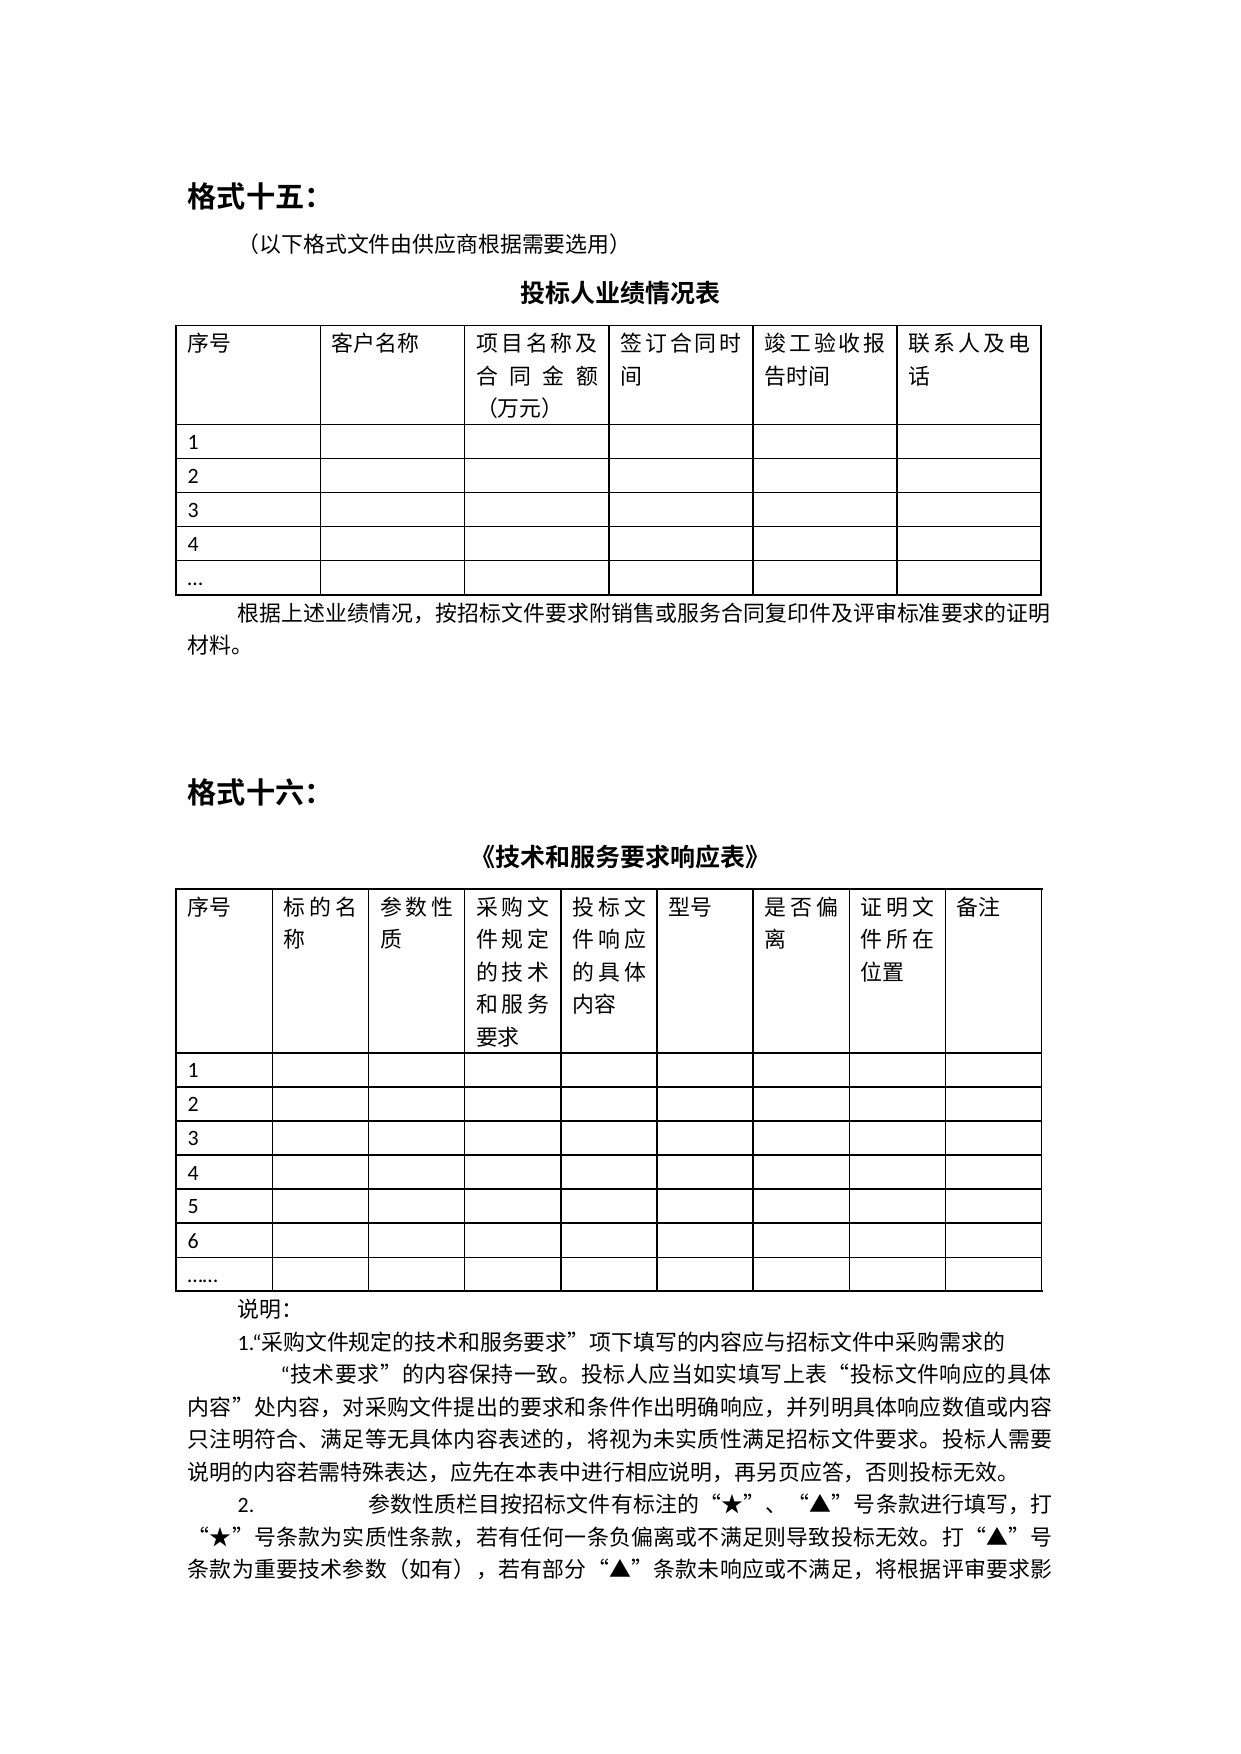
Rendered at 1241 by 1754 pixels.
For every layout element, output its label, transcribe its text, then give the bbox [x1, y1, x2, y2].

text 1.“采购文件规定的技术和服务要求”项下填写的内容应与招标文件中采购需求的 “技术要求”的内容保持一致。投标人应当如实填写上表“投标文件响应的具体内容”处内容，对采购文件提出的要求和条件作出明确响应，并列明具体响应数值或内容，只注明符合、满足等无具体内容表述的，将视为未实质性满足招标文件要求。投标人需要说明的内容若需特殊表达，应先在本表中进行相应说明，再另页应答，否则投标无效。 [187, 1324, 1053, 1487]
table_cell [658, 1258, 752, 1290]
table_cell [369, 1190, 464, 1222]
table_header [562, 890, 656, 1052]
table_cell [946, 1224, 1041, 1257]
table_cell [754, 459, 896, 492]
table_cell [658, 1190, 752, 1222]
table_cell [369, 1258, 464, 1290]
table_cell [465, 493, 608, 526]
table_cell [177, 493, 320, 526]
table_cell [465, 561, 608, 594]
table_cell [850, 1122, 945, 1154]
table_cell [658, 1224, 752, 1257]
text （以下格式文件由供应商根据需要选用） [187, 227, 1053, 259]
text 投标人业绩情况表 [187, 259, 1053, 324]
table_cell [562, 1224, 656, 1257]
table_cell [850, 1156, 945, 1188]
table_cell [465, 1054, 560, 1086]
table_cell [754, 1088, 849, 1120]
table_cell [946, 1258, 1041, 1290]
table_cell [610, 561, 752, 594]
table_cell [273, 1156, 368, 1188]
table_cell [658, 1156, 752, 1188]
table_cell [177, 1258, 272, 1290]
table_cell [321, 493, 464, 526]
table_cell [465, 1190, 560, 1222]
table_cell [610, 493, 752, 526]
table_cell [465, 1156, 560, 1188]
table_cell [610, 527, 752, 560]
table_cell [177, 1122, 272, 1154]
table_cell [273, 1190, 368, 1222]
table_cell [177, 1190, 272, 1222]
text 根据上述业绩情况，按招标文件要求附销售或服务合同复印件及评审标准要求的证明材料。 [187, 595, 1053, 660]
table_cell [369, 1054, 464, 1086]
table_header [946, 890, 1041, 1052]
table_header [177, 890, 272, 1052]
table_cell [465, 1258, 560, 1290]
text 格式十五： [187, 162, 1053, 227]
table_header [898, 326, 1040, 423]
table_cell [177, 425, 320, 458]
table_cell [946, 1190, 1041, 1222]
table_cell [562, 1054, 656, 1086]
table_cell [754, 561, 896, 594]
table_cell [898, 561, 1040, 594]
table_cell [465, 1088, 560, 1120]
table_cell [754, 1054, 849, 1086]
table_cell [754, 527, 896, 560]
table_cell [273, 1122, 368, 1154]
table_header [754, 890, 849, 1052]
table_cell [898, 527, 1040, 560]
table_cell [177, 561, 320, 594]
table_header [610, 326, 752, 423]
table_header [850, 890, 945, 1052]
text 格式十六： [187, 758, 1053, 823]
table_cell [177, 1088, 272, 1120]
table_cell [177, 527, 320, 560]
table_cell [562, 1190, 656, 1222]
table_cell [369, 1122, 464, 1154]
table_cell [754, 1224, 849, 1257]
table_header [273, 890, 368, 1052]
text 《技术和服务要求响应表》 [187, 823, 1053, 888]
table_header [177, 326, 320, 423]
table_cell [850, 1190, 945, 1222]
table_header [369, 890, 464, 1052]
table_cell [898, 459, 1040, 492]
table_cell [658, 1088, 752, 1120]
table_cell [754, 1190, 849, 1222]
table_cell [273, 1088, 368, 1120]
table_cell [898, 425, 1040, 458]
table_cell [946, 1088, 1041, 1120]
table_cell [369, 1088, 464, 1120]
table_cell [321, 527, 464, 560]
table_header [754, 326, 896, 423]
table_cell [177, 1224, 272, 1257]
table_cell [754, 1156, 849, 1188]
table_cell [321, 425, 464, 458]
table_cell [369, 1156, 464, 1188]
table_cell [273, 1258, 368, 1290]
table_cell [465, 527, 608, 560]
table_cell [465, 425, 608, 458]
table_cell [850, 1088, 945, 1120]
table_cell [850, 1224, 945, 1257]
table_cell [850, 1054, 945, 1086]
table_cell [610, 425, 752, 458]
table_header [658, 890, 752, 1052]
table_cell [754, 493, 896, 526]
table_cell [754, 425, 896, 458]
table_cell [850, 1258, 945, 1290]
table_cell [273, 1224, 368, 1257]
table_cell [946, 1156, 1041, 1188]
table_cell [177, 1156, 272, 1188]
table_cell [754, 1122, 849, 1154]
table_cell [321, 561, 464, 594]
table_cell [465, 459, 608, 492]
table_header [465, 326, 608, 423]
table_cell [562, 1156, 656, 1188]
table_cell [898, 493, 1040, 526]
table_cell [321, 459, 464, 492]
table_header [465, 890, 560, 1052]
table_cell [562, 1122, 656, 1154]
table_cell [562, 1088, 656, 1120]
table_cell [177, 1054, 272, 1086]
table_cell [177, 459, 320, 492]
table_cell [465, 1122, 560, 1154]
text 说明： [187, 1292, 1053, 1324]
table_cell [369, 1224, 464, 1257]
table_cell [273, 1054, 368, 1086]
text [187, 1487, 1053, 1584]
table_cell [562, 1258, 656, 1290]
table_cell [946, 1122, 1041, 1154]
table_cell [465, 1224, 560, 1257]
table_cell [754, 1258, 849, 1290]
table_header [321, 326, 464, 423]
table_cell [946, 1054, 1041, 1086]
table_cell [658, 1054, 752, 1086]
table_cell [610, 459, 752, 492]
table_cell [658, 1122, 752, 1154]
